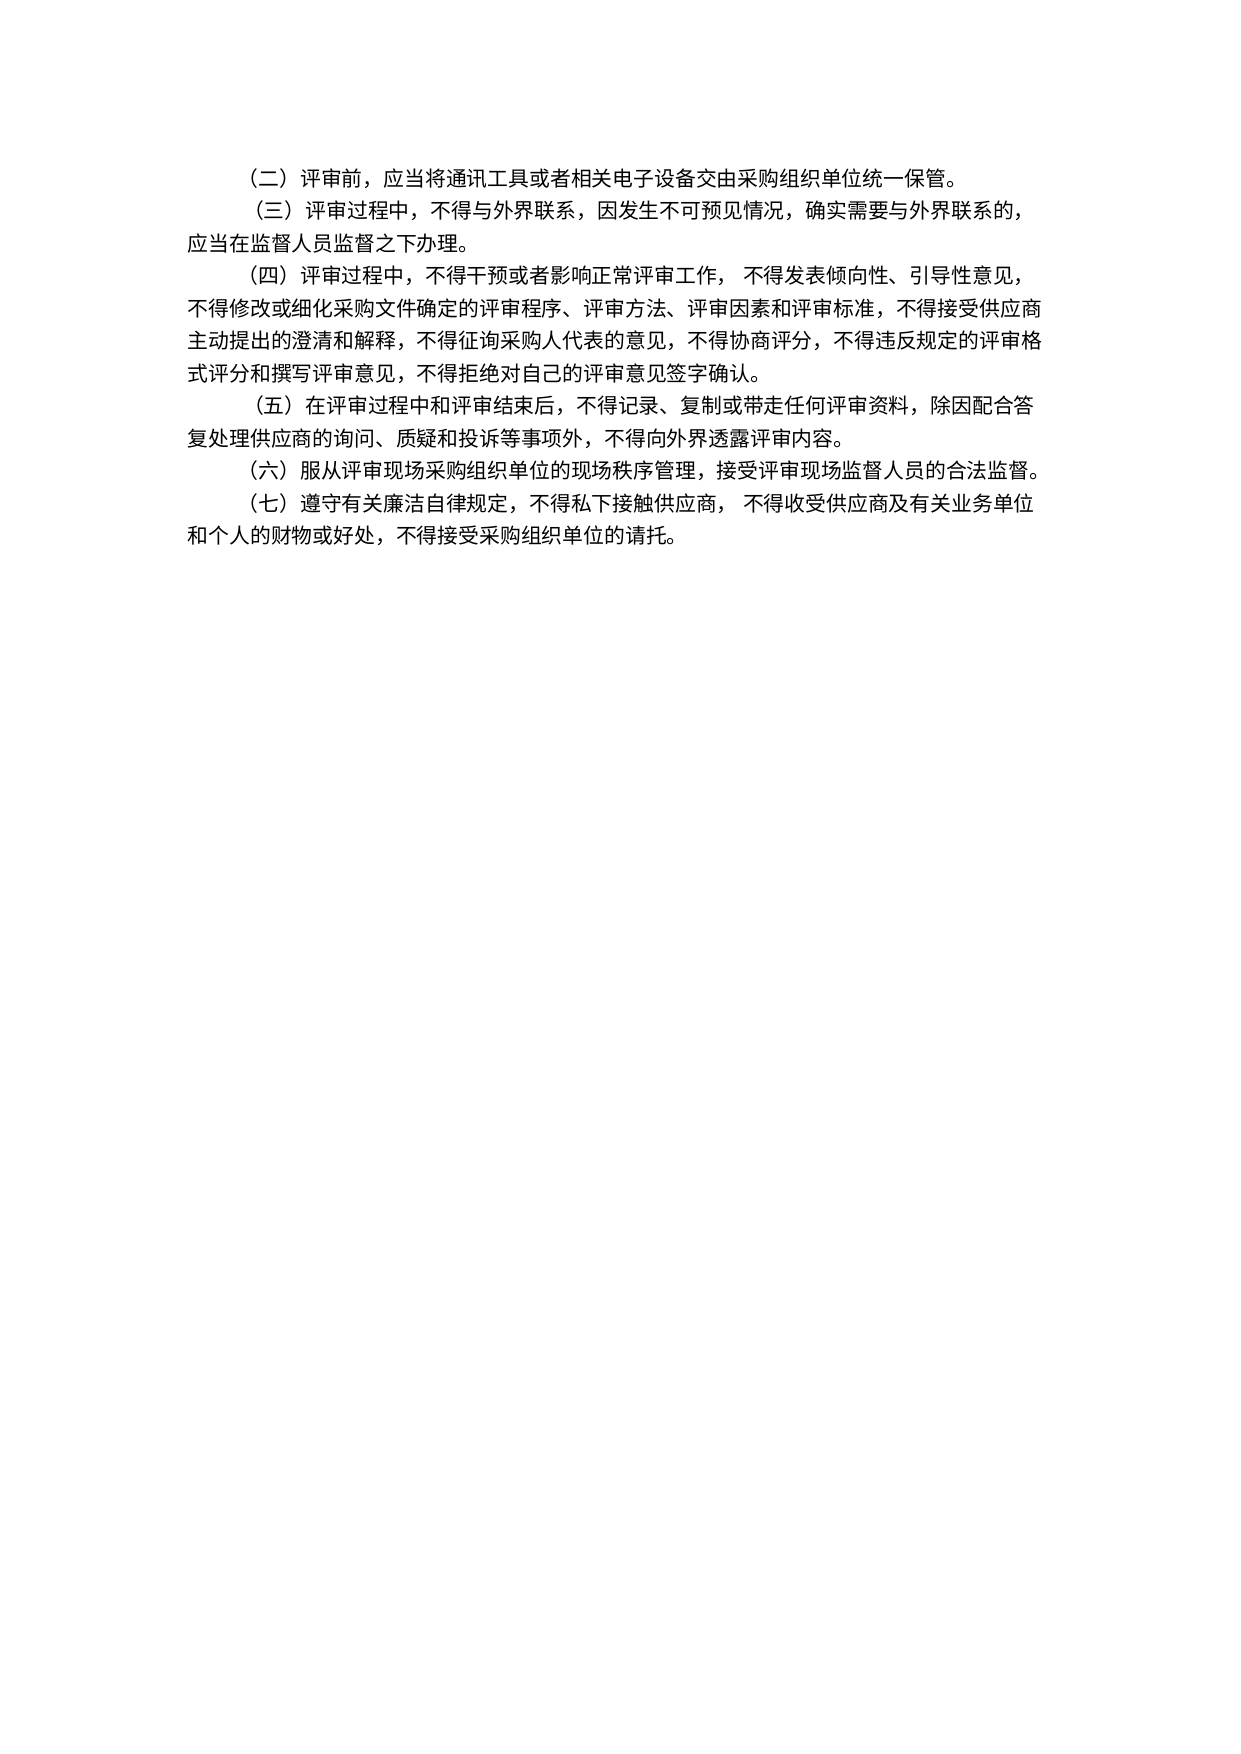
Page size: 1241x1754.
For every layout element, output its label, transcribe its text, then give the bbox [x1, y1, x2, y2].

text （三）评审过程中，不得与外界联系，因发生不可预见情况，确实需要与外界联系的，应当在监督人员监督之下办理。 [187, 194, 1053, 259]
text （二）评审前，应当将通讯工具或者相关电子设备交由采购组织单位统一保管。 [187, 162, 1053, 194]
text （七）遵守有关廉洁自律规定，不得私下接触供应商， 不得收受供应商及有关业务单位和个人的财物或好处，不得接受采购组织单位的请托。 [187, 487, 1053, 552]
text （五）在评审过程中和评审结束后，不得记录、复制或带走任何评审资料，除因配合答复处理供应商的询问、质疑和投诉等事项外，不得向外界透露评审内容。 [187, 389, 1053, 454]
text （六）服从评审现场采购组织单位的现场秩序管理，接受评审现场监督人员的合法监督。 [187, 454, 1053, 487]
text （四）评审过程中，不得干预或者影响正常评审工作， 不得发表倾向性、引导性意见，不得修改或细化采购文件确定的评审程序、评审方法、评审因素和评审标准，不得接受供应商主动提出的澄清和解释，不得征询采购人代表的意见，不得协商评分，不得违反规定的评审格式评分和撰写评审意见，不得拒绝对自己的评审意见签字确认。 [187, 259, 1053, 389]
